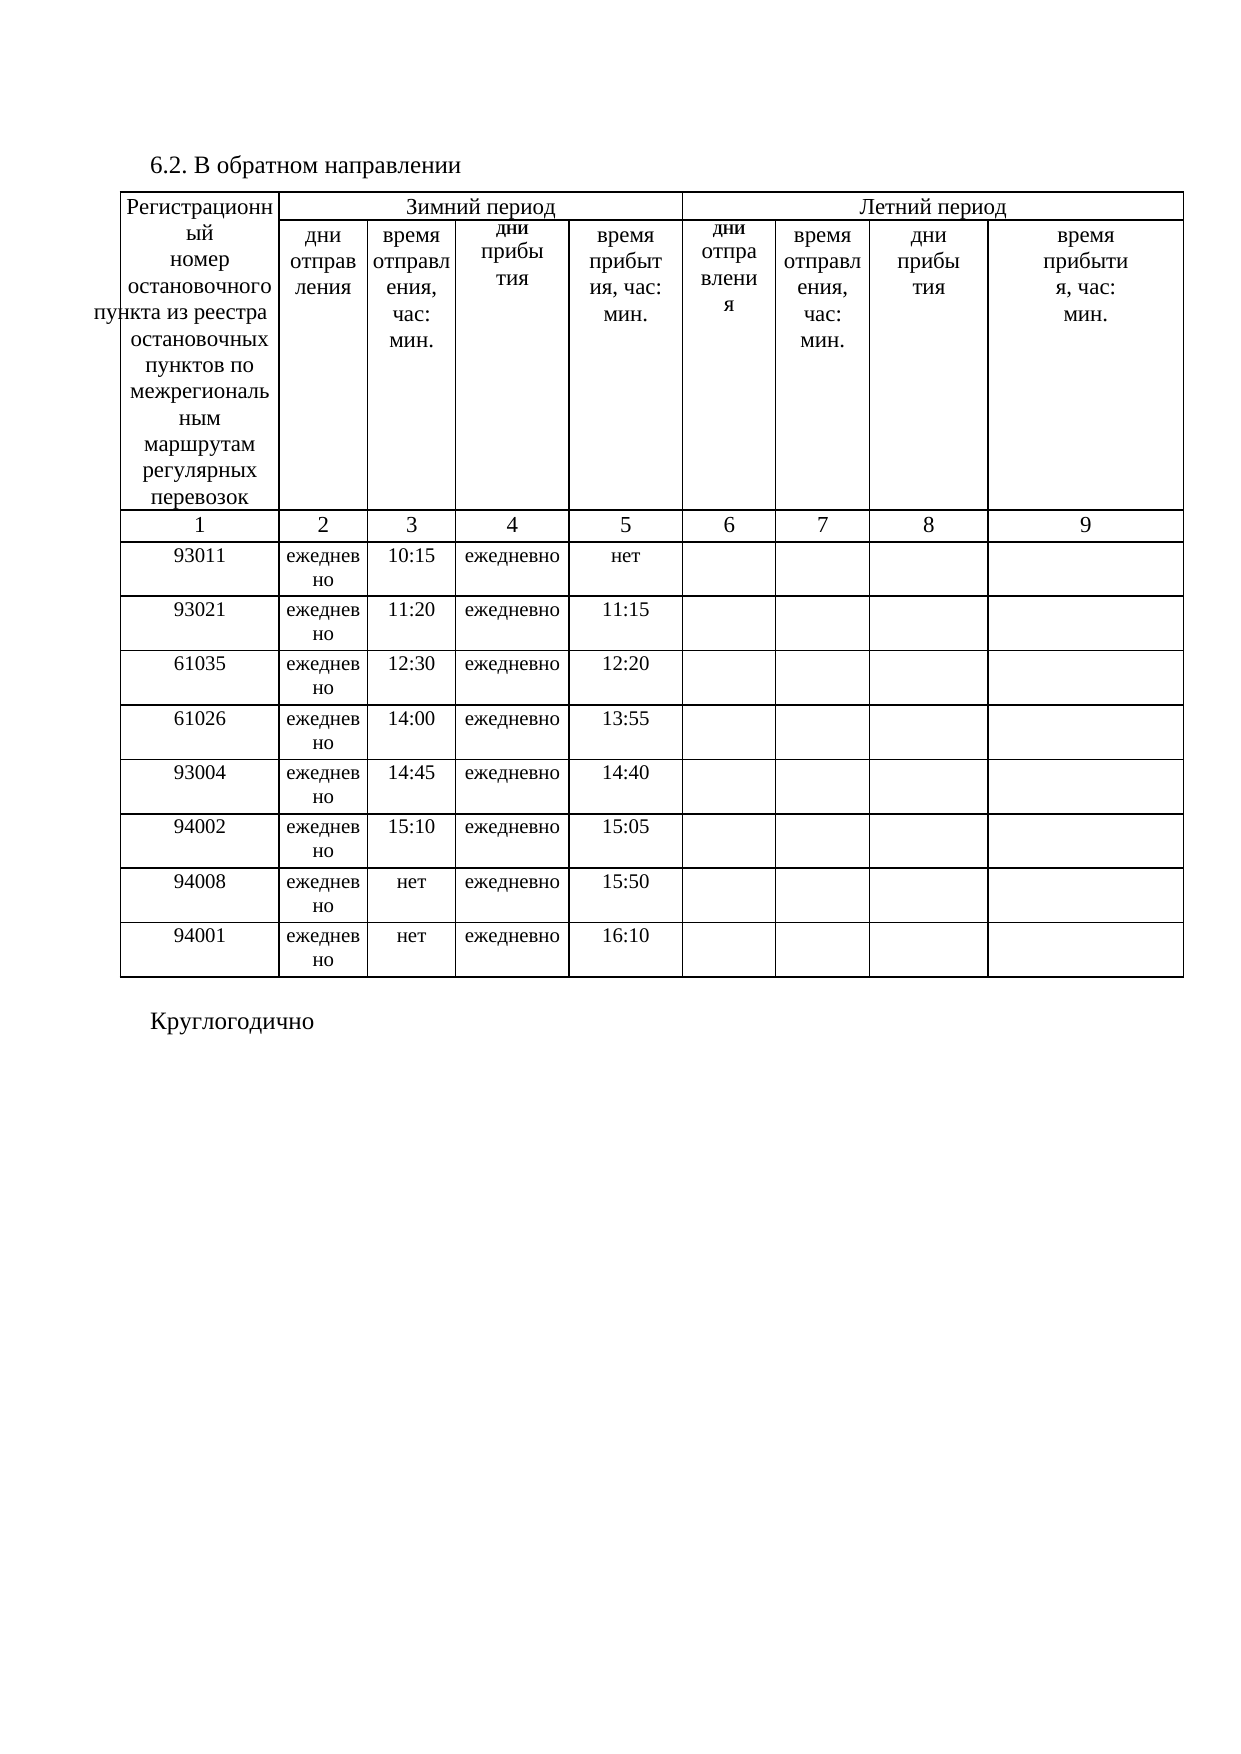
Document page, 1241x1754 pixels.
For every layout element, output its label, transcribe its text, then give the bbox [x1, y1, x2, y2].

table_cell [683, 923, 775, 976]
table_cell ежедневно [280, 597, 367, 650]
table_cell ежедневно [456, 543, 568, 595]
table_cell [989, 706, 1183, 758]
table_cell ежедневно [456, 651, 568, 704]
table_cell 14:45 [368, 760, 455, 813]
table_cell [776, 597, 869, 650]
table_cell ежедневно [280, 869, 367, 922]
text 6.2. В обратном направлении [150, 150, 1090, 179]
table_cell ежедневно [456, 597, 568, 650]
table_header Зимний период [280, 193, 682, 219]
table_cell ежедневно [280, 923, 367, 976]
table_cell [989, 923, 1183, 976]
table_cell [776, 651, 869, 704]
table_cell [776, 869, 869, 922]
table_cell ежедневно [280, 543, 367, 595]
table_cell 13:55 [570, 706, 682, 758]
table_cell 4 [456, 511, 568, 541]
table_cell время прибыти я, час: мин. [989, 221, 1183, 509]
table_cell [683, 815, 775, 867]
table_cell ежедневно [456, 706, 568, 758]
table_cell [870, 869, 987, 922]
table_cell нет [368, 923, 455, 976]
table_cell нет [368, 869, 455, 922]
table_cell 11:20 [368, 597, 455, 650]
table_cell [989, 543, 1183, 595]
table_cell [776, 543, 869, 595]
table_cell 11:15 [570, 597, 682, 650]
table_cell [870, 543, 987, 595]
table_cell нет [570, 543, 682, 595]
table_cell [683, 543, 775, 595]
table_cell 94001 [121, 923, 278, 976]
table_cell время отправл ения, час: мин. [368, 221, 455, 509]
table_cell [870, 651, 987, 704]
table_cell [989, 869, 1183, 922]
table_cell [776, 706, 869, 758]
table_cell 5 [570, 511, 682, 541]
table_cell время отправл ения, час: мин. [776, 221, 869, 509]
table_cell 9 [989, 511, 1183, 541]
table_cell ежедневно [280, 760, 367, 813]
table_cell 16:10 [570, 923, 682, 976]
table_cell [683, 651, 775, 704]
table_cell [989, 651, 1183, 704]
table_cell дни прибы тия [870, 221, 987, 509]
table_cell 15:05 [570, 815, 682, 867]
table_header Регистрационный номер остановочного пункта из реестра остановочных пунктов по межрегиональным маршрутам регулярных перевозок [121, 193, 278, 509]
table_cell ДНИ отпра влени я [683, 221, 775, 509]
table_cell 15:10 [368, 815, 455, 867]
table_cell [683, 706, 775, 758]
table_cell [989, 815, 1183, 867]
table_cell ежедневно [280, 815, 367, 867]
table_cell [870, 760, 987, 813]
table_cell ежедневно [456, 760, 568, 813]
table_cell 7 [776, 511, 869, 541]
table_cell 10:15 [368, 543, 455, 595]
table_cell 14:40 [570, 760, 682, 813]
table_cell [870, 923, 987, 976]
table_cell ежедневно [280, 651, 367, 704]
table_cell 93021 [121, 597, 278, 650]
table_cell [870, 597, 987, 650]
table_cell ежедневно [456, 815, 568, 867]
table_cell [870, 815, 987, 867]
table_cell 94008 [121, 869, 278, 922]
table_cell 61026 [121, 706, 278, 758]
table_header Летний период [683, 193, 1183, 219]
table_cell 12:30 [368, 651, 455, 704]
text Круглогодично [150, 1006, 1090, 1035]
table_cell время прибыт ия, час: мин. [570, 221, 682, 509]
table_cell [776, 815, 869, 867]
table_cell [870, 706, 987, 758]
table_cell ежедневно [456, 869, 568, 922]
table_cell 15:50 [570, 869, 682, 922]
table_cell 3 [368, 511, 455, 541]
table_cell [683, 760, 775, 813]
table_cell дни отправ ления [280, 221, 367, 509]
table_cell 6 [683, 511, 775, 541]
table_cell 94002 [121, 815, 278, 867]
table_cell ежедневно [456, 923, 568, 976]
table_cell ежедневно [280, 706, 367, 758]
table_cell 8 [870, 511, 987, 541]
table_cell [683, 597, 775, 650]
table_cell [989, 760, 1183, 813]
table_cell [776, 760, 869, 813]
table_cell ДНИ прибы тия [456, 221, 568, 509]
table_cell 2 [280, 511, 367, 541]
table_cell [683, 869, 775, 922]
table_cell 1 [121, 511, 278, 541]
table_cell [776, 923, 869, 976]
table_cell 61035 [121, 651, 278, 704]
table_cell [989, 597, 1183, 650]
table_cell 14:00 [368, 706, 455, 758]
table_cell 93004 [121, 760, 278, 813]
table_cell 93011 [121, 543, 278, 595]
table_cell 12:20 [570, 651, 682, 704]
